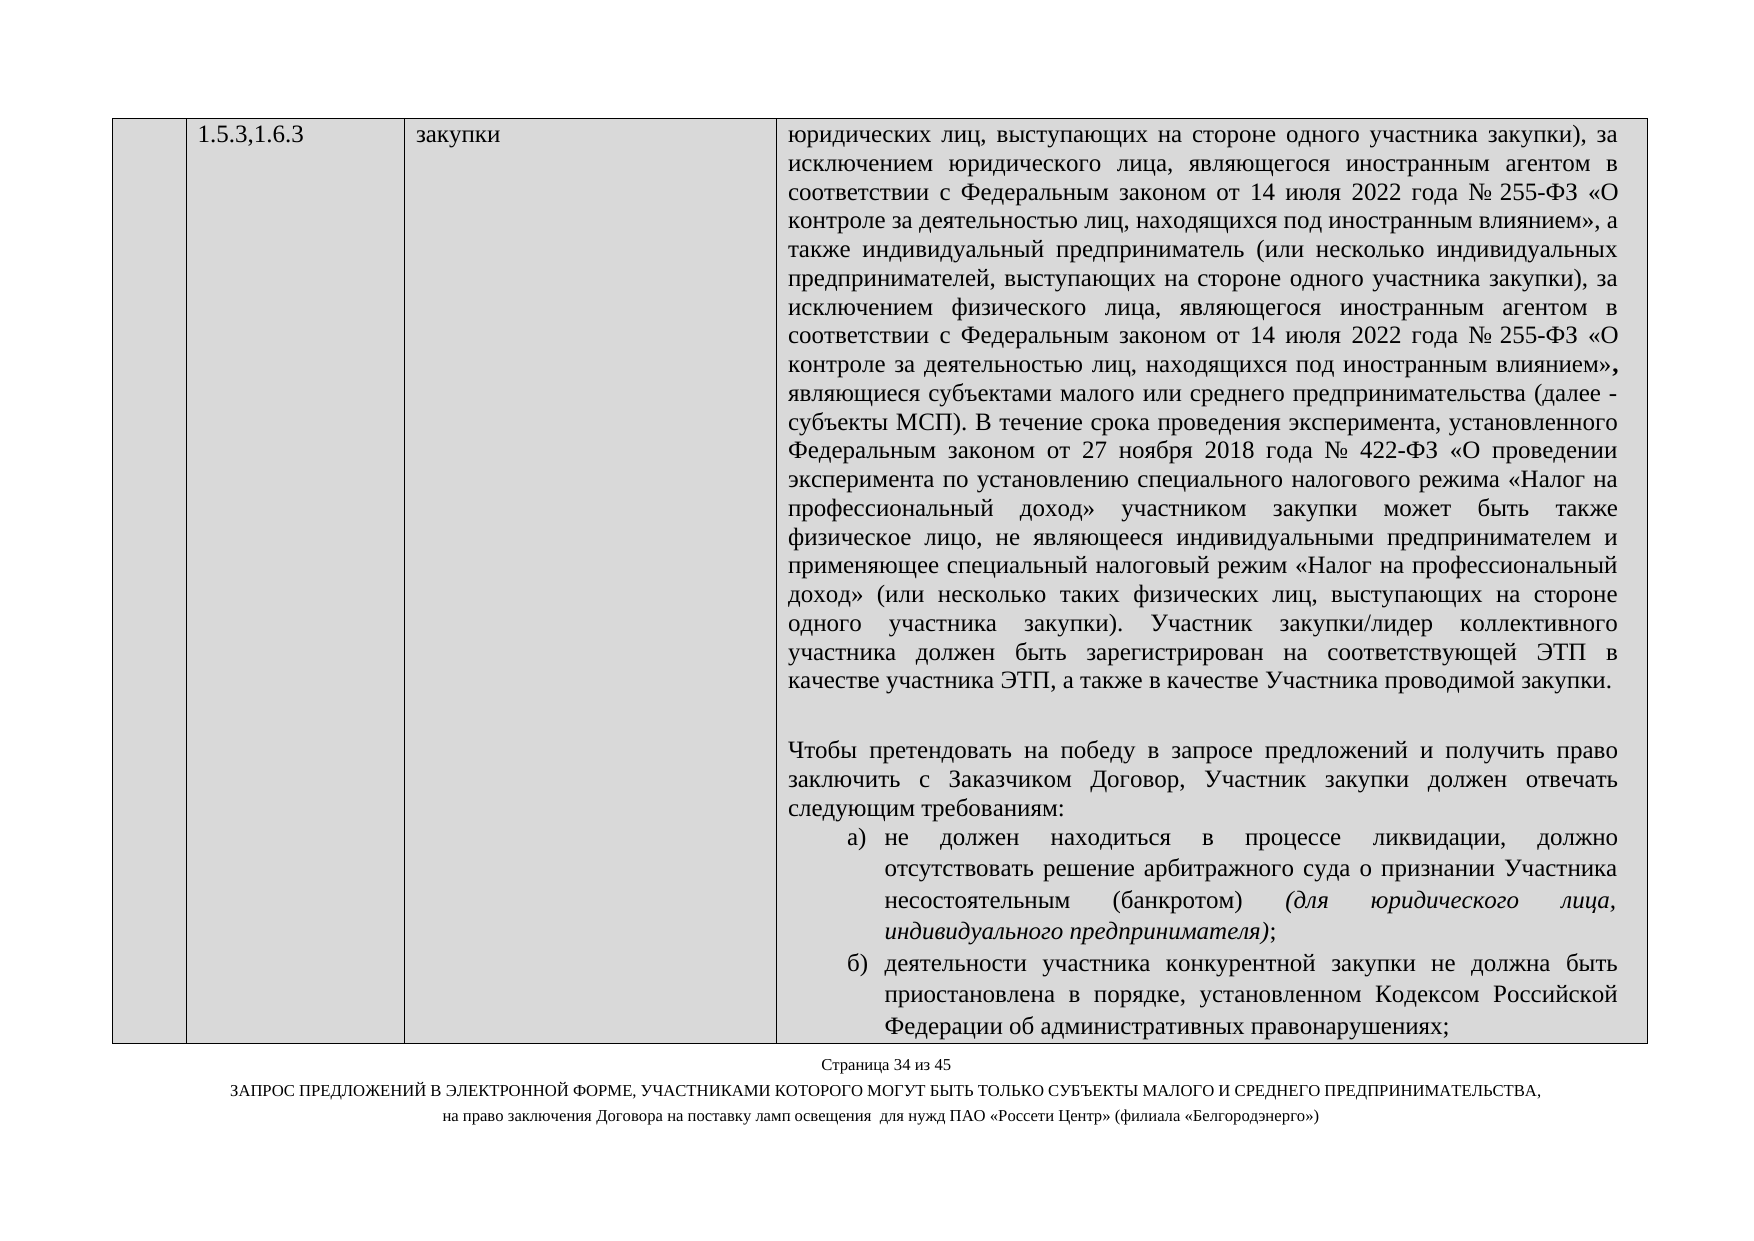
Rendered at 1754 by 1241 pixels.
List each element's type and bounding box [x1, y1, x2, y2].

table_cell [777, 119, 1647, 1043]
table_cell [187, 119, 404, 1043]
table_cell [113, 119, 186, 1043]
table_cell [405, 119, 776, 1043]
